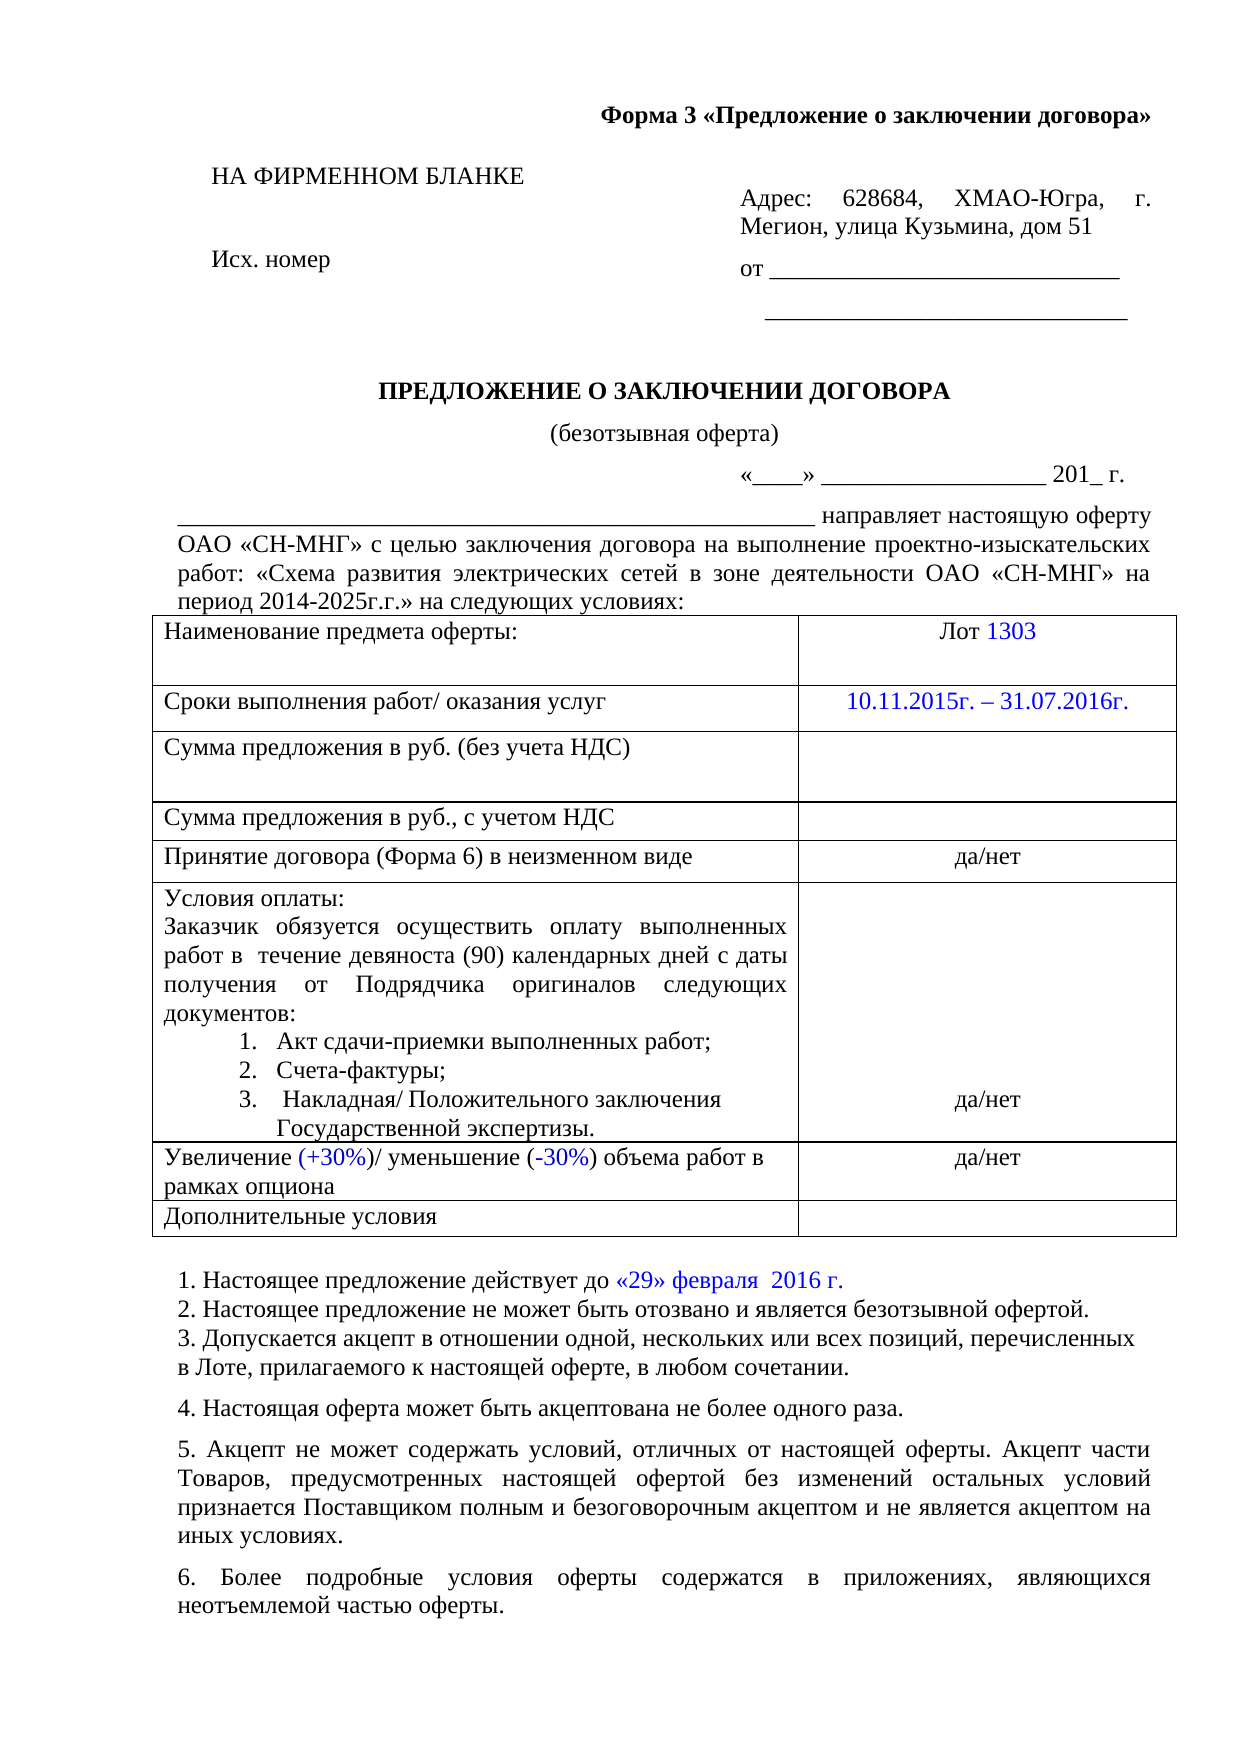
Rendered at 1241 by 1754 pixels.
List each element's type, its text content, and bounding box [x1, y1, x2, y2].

text ПРЕДЛОЖЕНИЕ О ЗАКЛЮЧЕНИИ ДОГОВОРА [177, 376, 1152, 405]
table_cell Принятие договора (Форма 6) в неизменном виде [153, 841, 798, 882]
table_cell [799, 1201, 1176, 1236]
table_cell [799, 803, 1176, 840]
table_cell да/нет [799, 883, 1176, 1141]
table_header Наименование предмета оферты: [153, 616, 798, 685]
text (безотзывная оферта) [177, 418, 1152, 446]
text 2. Настоящее предложение не может быть отозвано и является безотзывной офертой. [177, 1294, 1152, 1323]
text от ____________________________ [740, 253, 1152, 281]
text 5. Акцепт не может содержать условий, отличных от настоящей оферты. Акцепт части Товаров, предусмотренных настоящей офертой без изменений остальных условий признается Поставщиком полным и безоговорочным акцептом и не является акцептом на иных условиях. [177, 1434, 1152, 1549]
text _____________________________ [740, 294, 1152, 323]
text 1. Настоящее предложение действует до «29» февраля 2016 г. [177, 1266, 1152, 1294]
table_cell Сумма предложения в руб. (без учета НДС) [153, 732, 798, 801]
table_header Лот 1303 [799, 616, 1176, 685]
table_cell Дополнительные условия [153, 1201, 798, 1236]
table_cell Условия оплаты: Заказчик обязуется осуществить оплату выполненных работ в течение девяноста (90) календарных дней с даты получения от Подрядчика оригиналов следующих документов: Акт сдачи-приемки выполненных работ; Счета-фактуры; Накладная/ Положительного заключения Государственной экспертизы. [153, 883, 798, 1141]
text ___________________________________________________ направляет настоящую оферту ОАО «СН-МНГ» с целью заключения договора на выполнение проектно-изыскательских работ: «Схема развития электрических сетей в зоне деятельности ОАО «СН-МНГ» на период 2014-2025г.г.» на следующих условиях: [177, 500, 1152, 615]
table_cell 10.11.2015г. – 31.07.2016г. [799, 686, 1176, 731]
text Форма 3 «Предложение о заключении договора» [177, 100, 1152, 129]
table_cell да/нет [799, 841, 1176, 882]
text «____» __________________ 201_ г. [740, 459, 1152, 488]
text 4. Настоящая оферта может быть акцептована не более одного раза. [177, 1393, 1152, 1422]
table_cell [799, 732, 1176, 801]
text 3. Допускается акцепт в отношении одной, нескольких или всех позиций, перечисленных в Лоте, прилагаемого к настоящей оферте, в любом сочетании. [177, 1323, 1152, 1381]
text Адрес: 628684, ХМАО-Югра, г. Мегион, улица Кузьмина, дом 51 [740, 183, 1152, 240]
table_cell Сроки выполнения работ/ оказания услуг [153, 686, 798, 731]
text 6. Более подробные условия оферты содержатся в приложениях, являющихся неотъемлемой частью оферты. [177, 1562, 1152, 1619]
table_cell Увеличение (+30%)/ уменьшение (-30%) объема работ в рамках опциона [153, 1143, 798, 1200]
table_cell да/нет [799, 1143, 1176, 1200]
table_cell Сумма предложения в руб., с учетом НДС [153, 803, 798, 840]
